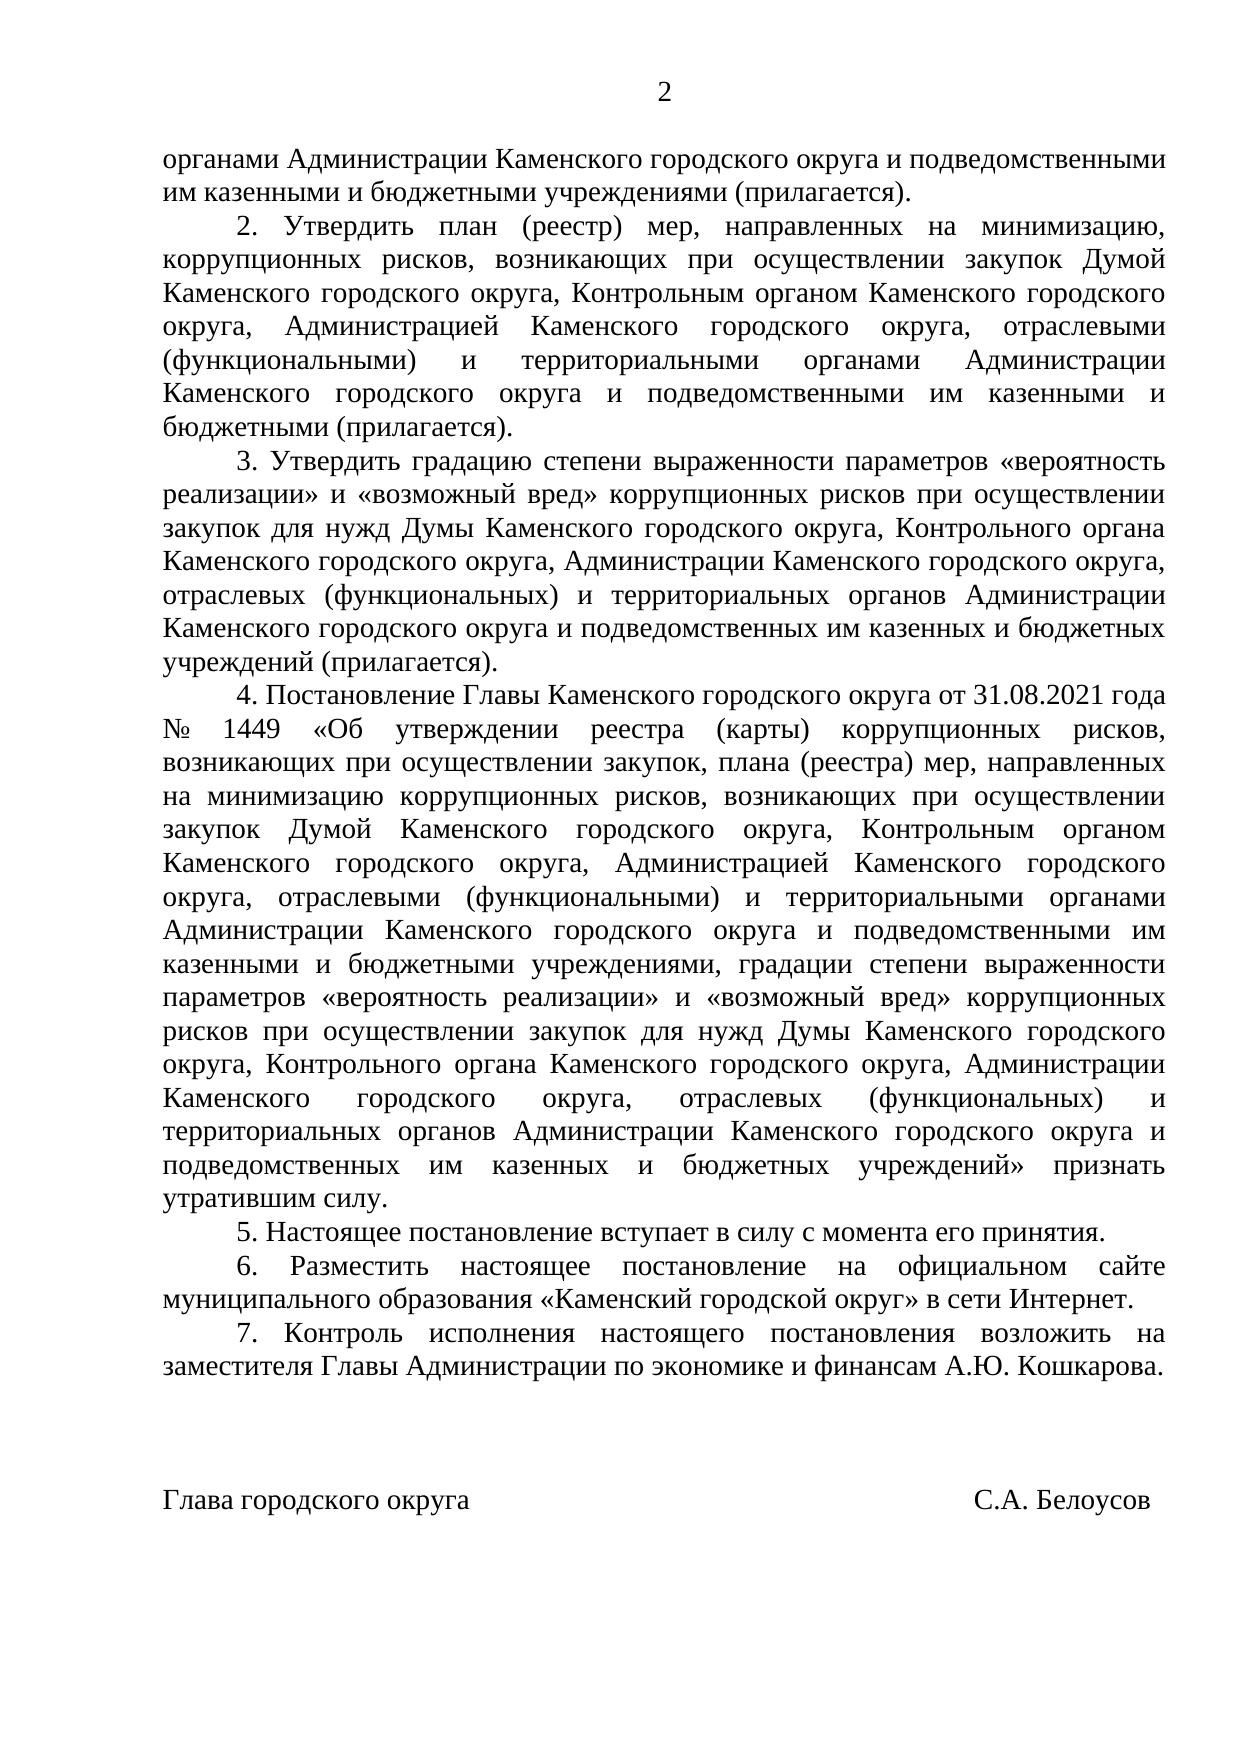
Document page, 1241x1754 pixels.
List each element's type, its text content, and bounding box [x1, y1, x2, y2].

text 6. Разместить настоящее постановление на официальном сайте муниципального образования «Каменский городской округ» в сети Интернет. [162, 1248, 1167, 1315]
text 3. Утвердить градацию степени выраженности параметров «вероятность реализации» и «возможный вред» коррупционных рисков при осуществлении закупок для нужд Думы Каменского городского округа, Контрольного органа Каменского городского округа, Администрации Каменского городского округа, отраслевых (функциональных) и территориальных органов Администрации Каменского городского округа и подведомственных им казенных и бюджетных учреждений (прилагается). [162, 443, 1167, 677]
text 2. Утвердить план (реестр) мер, направленных на минимизацию, коррупционных рисков, возникающих при осуществлении закупок Думой Каменского городского округа, Контрольным органом Каменского городского округа, Администрацией Каменского городского округа, отраслевыми (функциональными) и территориальными органами Администрации Каменского городского округа и подведомственными им казенными и бюджетными (прилагается). [162, 208, 1167, 443]
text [162, 141, 1167, 208]
text 5. Настоящее постановление вступает в силу с момента его принятия. [162, 1214, 1167, 1248]
text 7. Контроль исполнения настоящего постановления возложить на заместителя Главы Администрации по экономике и финансам А.Ю. Кошкарова. [162, 1315, 1167, 1382]
text 4. Постановление Главы Каменского городского округа от 31.08.2021 года № 1449 «Об утверждении реестра (карты) коррупционных рисков, возникающих при осуществлении закупок, плана (реестра) мер, направленных на минимизацию коррупционных рисков, возникающих при осуществлении закупок Думой Каменского городского округа, Контрольным органом Каменского городского округа, Администрацией Каменского городского округа, отраслевыми (функциональными) и территориальными органами Администрации Каменского городского округа и подведомственными им казенными и бюджетными учреждениями, градации степени выраженности параметров «вероятность реализации» и «возможный вред» коррупционных рисков при осуществлении закупок для нужд Думы Каменского городского округа, Контрольного органа Каменского городского округа, Администрации Каменского городского округа, отраслевых (функциональных) и территориальных органов Администрации Каменского городского округа и подведомственных им казенных и бюджетных учреждений» признать утратившим силу. [162, 677, 1167, 1214]
text Глава городского округа С.А. Белоусов [162, 1482, 1167, 1516]
